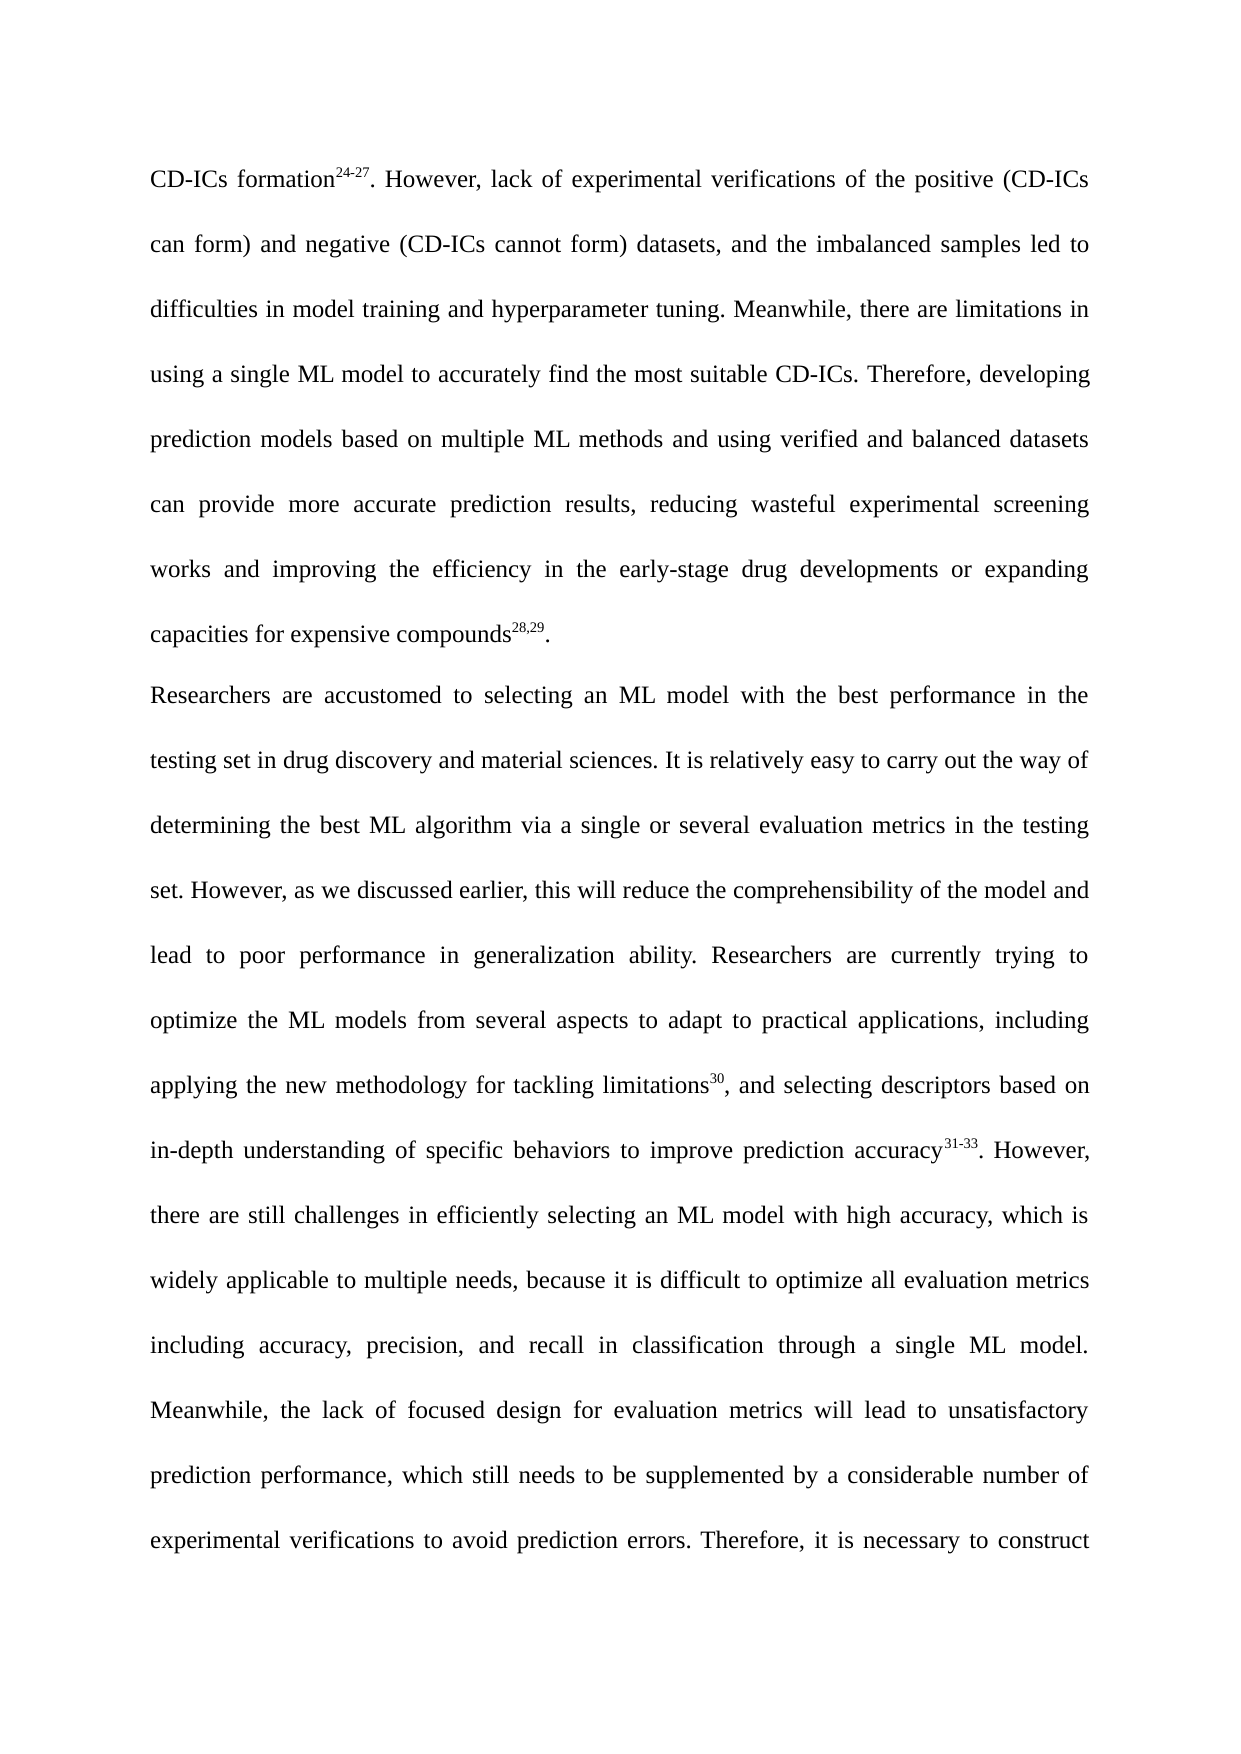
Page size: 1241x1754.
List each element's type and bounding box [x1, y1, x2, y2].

text [150, 162, 1090, 649]
text [150, 678, 1090, 1556]
